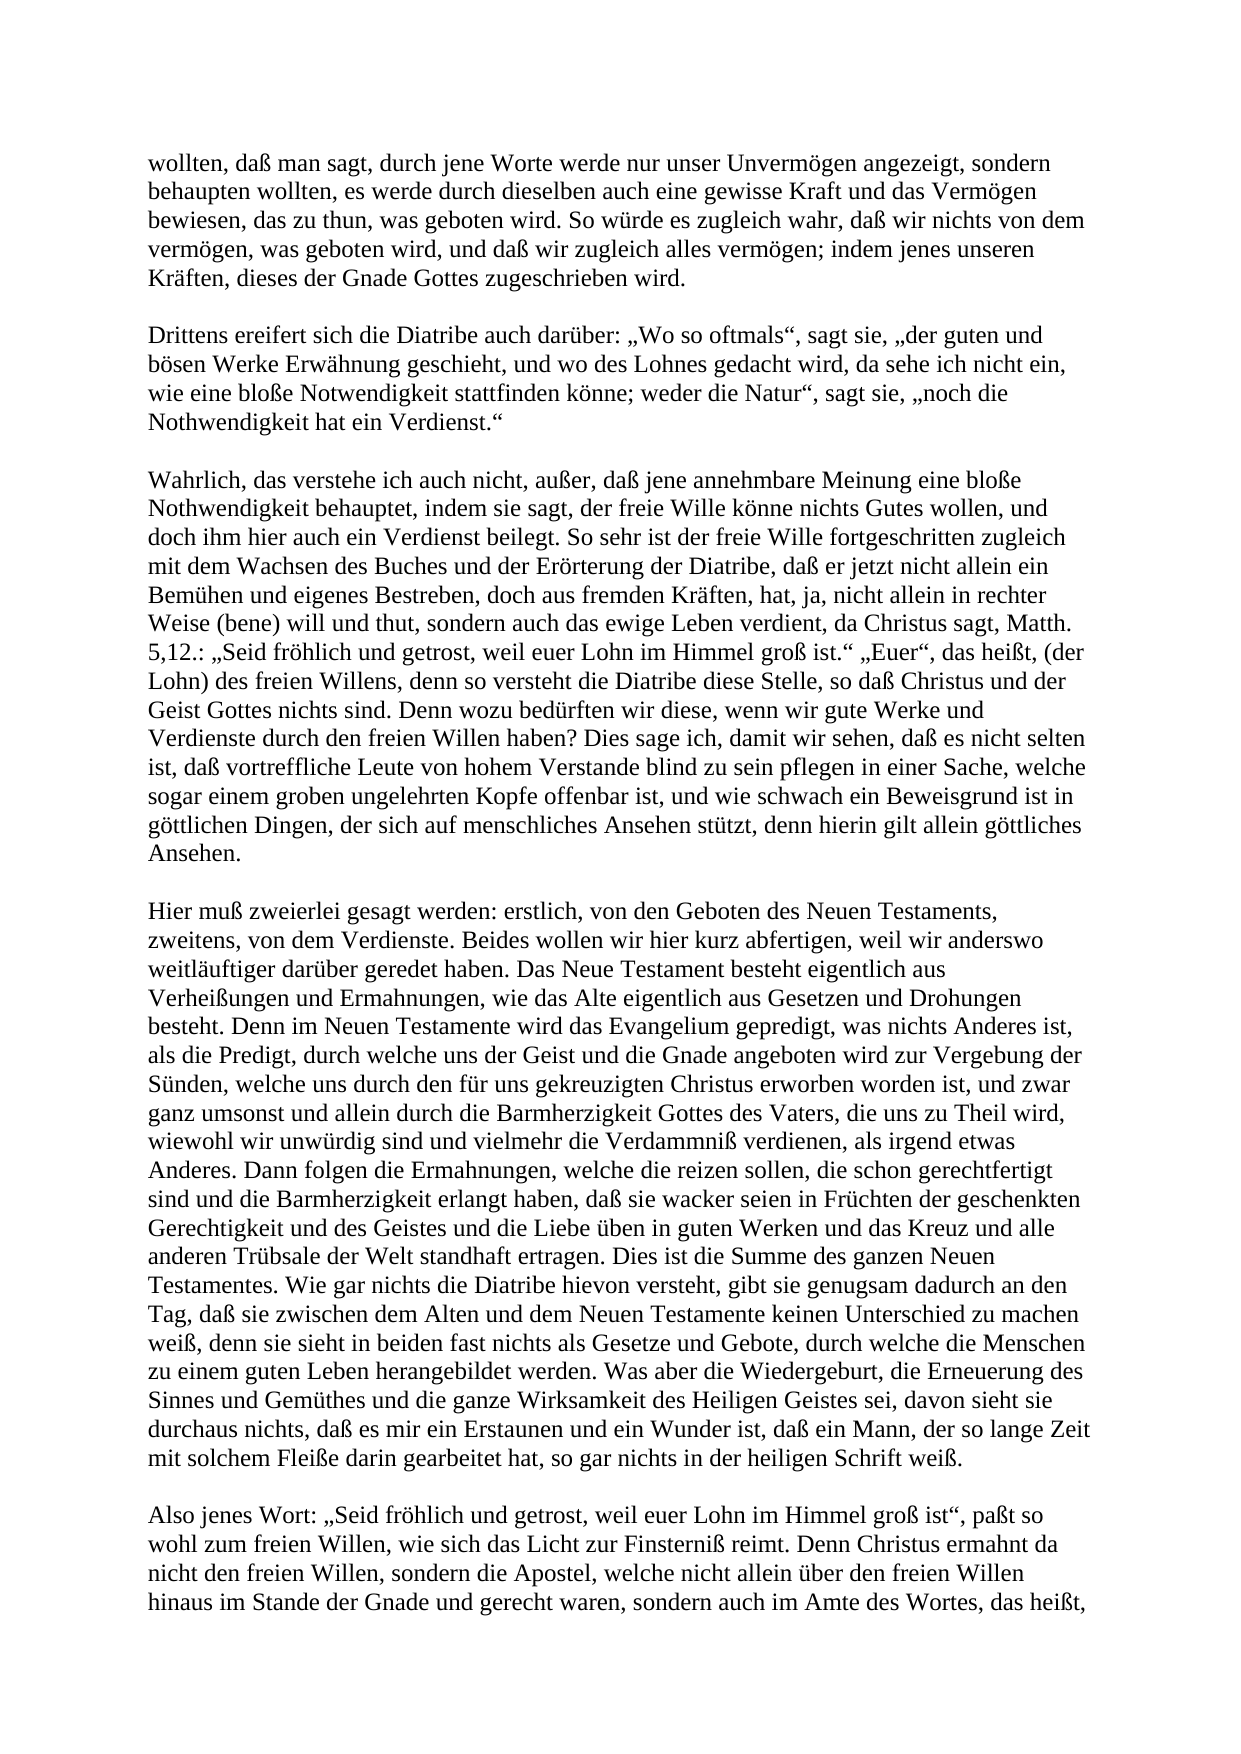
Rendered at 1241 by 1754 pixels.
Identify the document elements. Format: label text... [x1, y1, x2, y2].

text Hier muß zweierlei gesagt werden: erstlich, von den Geboten des Neuen Testaments, zweitens, von dem Verdienste. Beides wollen wir hier kurz abfertigen, weil wir anderswo weitläuftiger darüber geredet haben. Das Neue Testament besteht eigentlich aus Verheißungen und Ermahnungen, wie das Alte eigentlich aus Gesetzen und Drohungen besteht. Denn im Neuen Testamente wird das Evangelium gepredigt, was nichts Anderes ist, als die Predigt, durch welche uns der Geist und die Gnade angeboten wird zur Vergebung der Sünden, welche uns durch den für uns gekreuzigten Christus erworben worden ist, und zwar ganz umsonst und allein durch die Barmherzigkeit Gottes des Vaters, die uns zu Theil wird, wiewohl wir unwürdig sind und vielmehr die Verdammniß verdienen, als irgend etwas Anderes. Dann folgen die Ermahnungen, welche die reizen sollen, die schon gerechtfertigt sind und die Barmherzigkeit erlangt haben, daß sie wacker seien in Früchten der geschenkten Gerechtigkeit und des Geistes und die Liebe üben in guten Werken und das Kreuz und alle anderen Trübsale der Welt standhaft ertragen. Dies ist die Summe des ganzen Neuen Testamentes. Wie gar nichts die Diatribe hievon versteht, gibt sie genugsam dadurch an den Tag, daß sie zwischen dem Alten und dem Neuen Testamente keinen Unterschied zu machen weiß, denn sie sieht in beiden fast nichts als Gesetze und Gebote, durch welche die Menschen zu einem guten Leben herangebildet werden. Was aber die Wiedergeburt, die Erneuerung des Sinnes und Gemüthes und die ganze Wirksamkeit des Heiligen Geistes sei, davon sieht sie durchaus nichts, daß es mir ein Erstaunen und ein Wunder ist, daß ein Mann, der so lange Zeit mit solchem Fleiße darin gearbeitet hat, so gar nichts in der heiligen Schrift weiß. [148, 896, 1093, 1471]
text Wahrlich, das verstehe ich auch nicht, außer, daß jene annehmbare Meinung eine bloße Nothwendigkeit behauptet, indem sie sagt, der freie Wille könne nichts Gutes wollen, und doch ihm hier auch ein Verdienst beilegt. So sehr ist der freie Wille fortgeschritten zugleich mit dem Wachsen des Buches und der Erörterung der Diatribe, daß er jetzt nicht allein ein Bemühen und eigenes Bestreben, doch aus fremden Kräften, hat, ja, nicht allein in rechter Weise (bene) will und thut, sondern auch das ewige Leben verdient, da Christus sagt, Matth. 5,12.: „Seid fröhlich und getrost, weil euer Lohn im Himmel groß ist.“ „Euer“, das heißt, (der Lohn) des freien Willens, denn so versteht die Diatribe diese Stelle, so daß Christus und der Geist Gottes nichts sind. Denn wozu bedürften wir diese, wenn wir gute Werke und Verdienste durch den freien Willen haben? Dies sage ich, damit wir sehen, daß es nicht selten ist, daß vortreffliche Leute von hohem Verstande blind zu sein pflegen in einer Sache, welche sogar einem groben ungelehrten Kopfe offenbar ist, und wie schwach ein Beweisgrund ist in göttlichen Dingen, der sich auf menschliches Ansehen stützt, denn hierin gilt allein göttliches Ansehen. [148, 465, 1093, 867]
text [148, 148, 1093, 291]
text Drittens ereifert sich die Diatribe auch darüber: „Wo so oftmals“, sagt sie, „der guten und bösen Werke Erwähnung geschieht, und wo des Lohnes gedacht wird, da sehe ich nicht ein, wie eine bloße Notwendigkeit stattfinden könne; weder die Natur“, sagt sie, „noch die Nothwendigkeit hat ein Verdienst.“ [148, 321, 1093, 436]
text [148, 1501, 1093, 1616]
